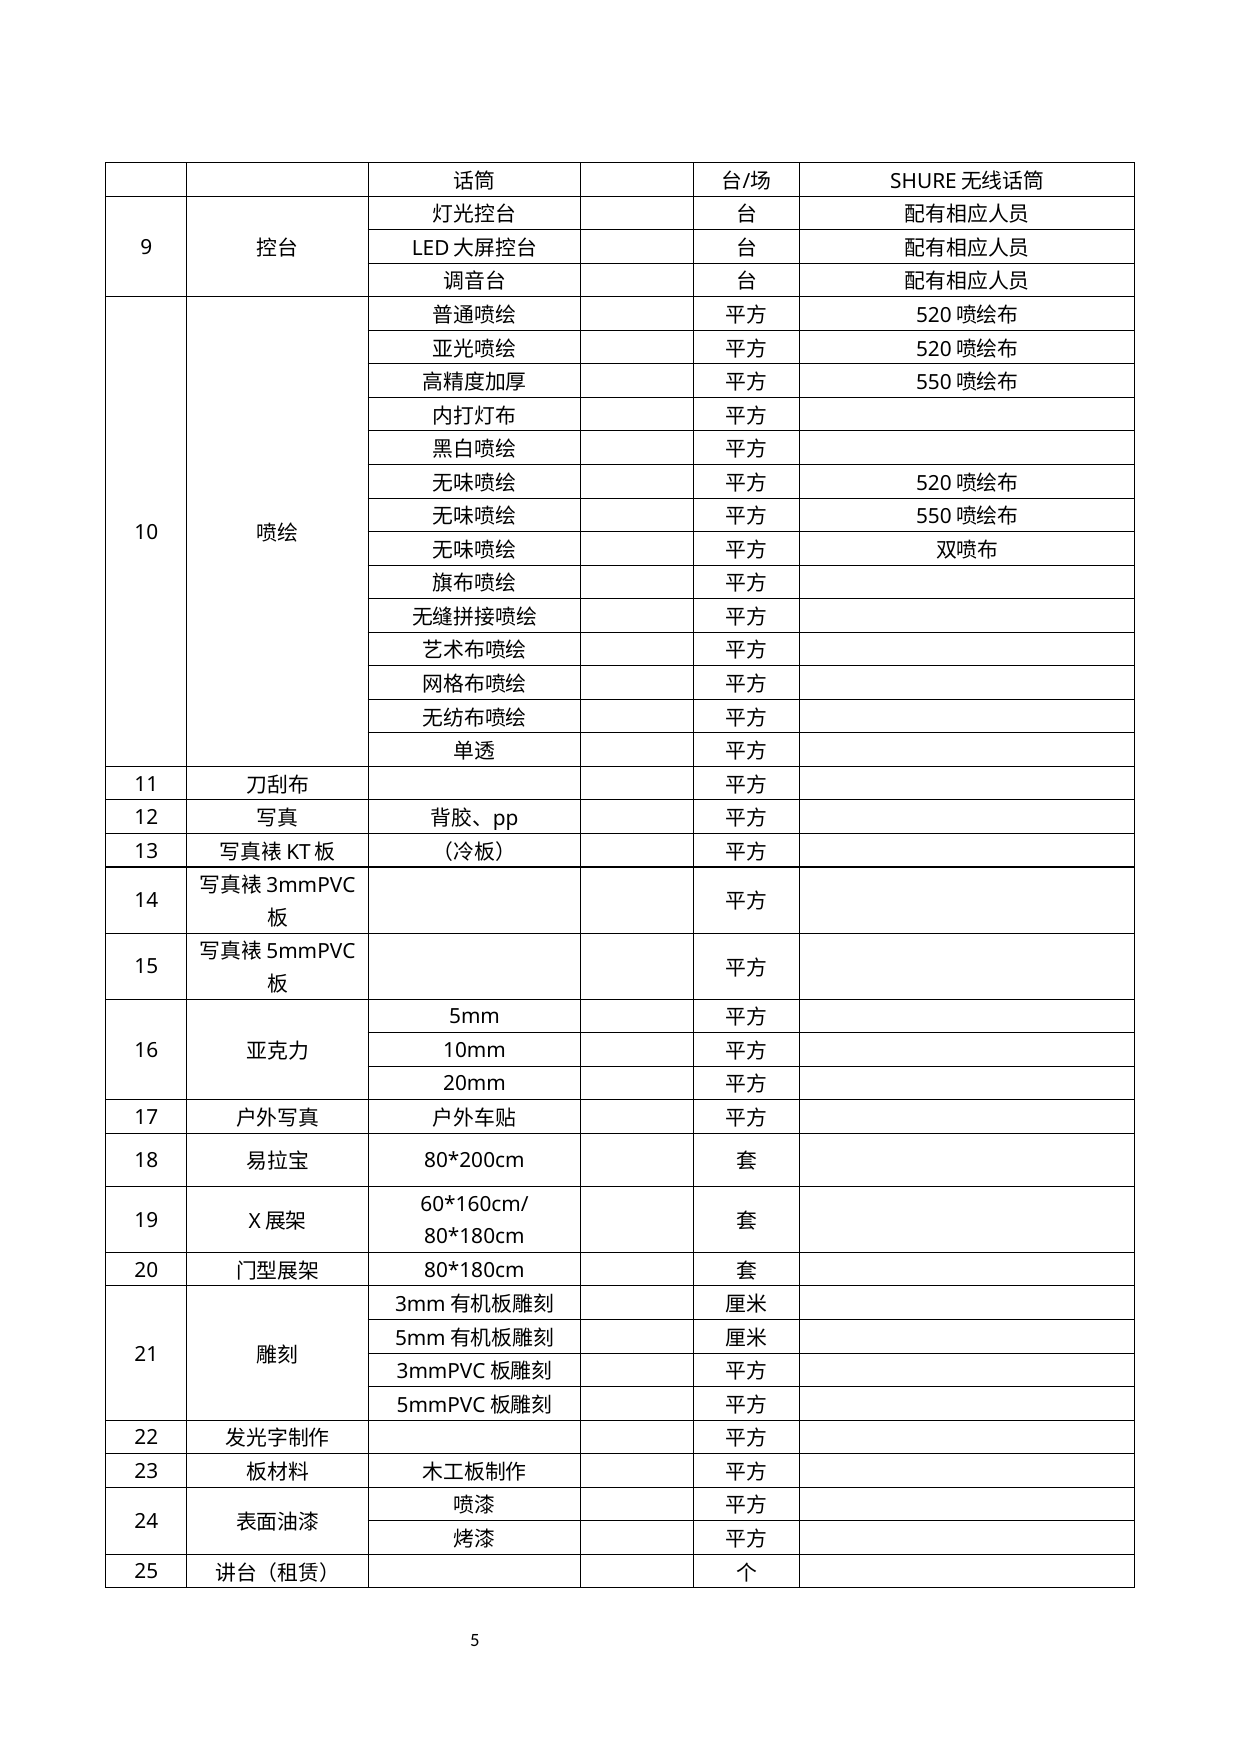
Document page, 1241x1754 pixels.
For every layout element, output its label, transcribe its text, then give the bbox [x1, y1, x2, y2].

table_cell [581, 1033, 693, 1066]
table_cell [581, 331, 693, 363]
table_cell [800, 1387, 1134, 1419]
table_cell [581, 532, 693, 564]
table_cell 17 [106, 1100, 186, 1133]
table_cell [581, 499, 693, 531]
table_cell [581, 868, 693, 932]
table_cell 写真 [187, 800, 368, 833]
table_cell 艺术布喷绘 [369, 633, 580, 665]
table_cell [581, 1000, 693, 1032]
table_cell 平方 [694, 1521, 799, 1554]
table_cell 亚光喷绘 [369, 331, 580, 363]
table_cell 19 [106, 1187, 186, 1252]
table_cell [581, 197, 693, 229]
table_cell 板材料 [187, 1454, 368, 1487]
table_cell 平方 [694, 1067, 799, 1099]
table_cell 平方 [694, 364, 799, 397]
table_cell 520喷绘布 [800, 465, 1134, 497]
table_cell 平方 [694, 633, 799, 665]
table_cell 20mm [369, 1067, 580, 1099]
table_cell 配有相应人员 [800, 264, 1134, 296]
table_cell [800, 1067, 1134, 1099]
table_cell 写真裱KT板 [187, 834, 368, 866]
table_cell （冷板） [369, 834, 580, 866]
table_cell [581, 1387, 693, 1419]
table_cell 5mm有机板雕刻 [369, 1320, 580, 1352]
table_cell 写真裱5mmPVC板 [187, 934, 368, 998]
table_cell [800, 1488, 1134, 1520]
table_cell 平方 [694, 1454, 799, 1487]
table_cell [800, 1134, 1134, 1186]
table_cell [581, 431, 693, 464]
table_cell 平方 [694, 297, 799, 330]
table_cell 5mm [369, 1000, 580, 1032]
table_cell 550喷绘布 [800, 364, 1134, 397]
table_cell 平方 [694, 700, 799, 732]
table_cell 讲台（租赁） [187, 1555, 368, 1587]
table_cell 3mm有机板雕刻 [369, 1286, 580, 1319]
table_cell [581, 297, 693, 330]
table_cell 话筒 [369, 163, 580, 196]
table_cell LED大屏控台 [369, 230, 580, 263]
table_cell [800, 1354, 1134, 1386]
table_cell 无味喷绘 [369, 499, 580, 531]
table_cell [581, 934, 693, 998]
table_cell [800, 800, 1134, 833]
table_cell 平方 [694, 733, 799, 766]
table_cell [800, 1187, 1134, 1252]
table_cell 16 [106, 1000, 186, 1099]
table_cell 配有相应人员 [800, 230, 1134, 263]
table_cell 平方 [694, 934, 799, 998]
table_cell 无纺布喷绘 [369, 700, 580, 732]
table_cell 20 [106, 1253, 186, 1285]
table_cell 平方 [694, 767, 799, 799]
table_cell 双喷布 [800, 532, 1134, 564]
table_cell 5mmPVC板雕刻 [369, 1387, 580, 1419]
table_cell 23 [106, 1454, 186, 1487]
table_cell 平方 [694, 800, 799, 833]
table_cell [581, 264, 693, 296]
table_cell 台/场 [694, 163, 799, 196]
table_cell 套 [694, 1187, 799, 1252]
table_cell [581, 1555, 693, 1587]
table_cell 550喷绘布 [800, 499, 1134, 531]
table_cell [581, 800, 693, 833]
table_cell [581, 700, 693, 732]
table_cell 普通喷绘 [369, 297, 580, 330]
table_cell 网格布喷绘 [369, 666, 580, 699]
table_cell [800, 1253, 1134, 1285]
table_cell 单透 [369, 733, 580, 766]
table_cell [581, 666, 693, 699]
table_cell 厘米 [694, 1320, 799, 1352]
table_cell 烤漆 [369, 1521, 580, 1554]
table_cell [800, 700, 1134, 732]
table_cell 平方 [694, 1421, 799, 1453]
table_cell 平方 [694, 398, 799, 430]
table_cell 平方 [694, 532, 799, 564]
table_cell [581, 1454, 693, 1487]
table_cell 台 [694, 230, 799, 263]
table_cell 发光字制作 [187, 1421, 368, 1453]
table_cell [581, 1521, 693, 1554]
table_cell 黑白喷绘 [369, 431, 580, 464]
table_cell 内打灯布 [369, 398, 580, 430]
table_cell 写真裱3mmPVC板 [187, 868, 368, 932]
table_cell [800, 1100, 1134, 1133]
table_cell 套 [694, 1253, 799, 1285]
table_cell [800, 767, 1134, 799]
table_cell [800, 1320, 1134, 1352]
table_cell 背胶、pp [369, 800, 580, 833]
table_cell 个 [694, 1555, 799, 1587]
table_cell 易拉宝 [187, 1134, 368, 1186]
table_cell [581, 566, 693, 598]
table_cell 平方 [694, 1000, 799, 1032]
table_cell 60*160cm/80*180cm [369, 1187, 580, 1252]
table_cell [800, 398, 1134, 430]
table_cell [800, 666, 1134, 699]
table_cell [800, 1521, 1134, 1554]
table_cell 台 [694, 264, 799, 296]
table_cell 无缝拼接喷绘 [369, 599, 580, 632]
table_cell [800, 1454, 1134, 1487]
table_cell [581, 1488, 693, 1520]
table_cell [581, 733, 693, 766]
table_cell [800, 733, 1134, 766]
table_cell 雕刻 [187, 1286, 368, 1419]
table_cell [581, 398, 693, 430]
table_cell [800, 934, 1134, 998]
table_cell 11 [106, 767, 186, 799]
table_cell 套 [694, 1134, 799, 1186]
table_cell X展架 [187, 1187, 368, 1252]
table_cell 平方 [694, 666, 799, 699]
table_cell 表面油漆 [187, 1488, 368, 1554]
table_cell 平方 [694, 1033, 799, 1066]
table_cell 平方 [694, 1354, 799, 1386]
table_cell 厘米 [694, 1286, 799, 1319]
table_cell [369, 934, 580, 998]
table_cell [581, 1286, 693, 1319]
table_cell 平方 [694, 1100, 799, 1133]
table_cell 配有相应人员 [800, 197, 1134, 229]
table_cell 平方 [694, 431, 799, 464]
table_cell [581, 1067, 693, 1099]
table_cell [800, 834, 1134, 866]
table_cell [581, 633, 693, 665]
table_cell [581, 599, 693, 632]
table_cell [581, 230, 693, 263]
table_cell [581, 364, 693, 397]
table_cell 14 [106, 868, 186, 932]
table_cell [581, 1100, 693, 1133]
table_cell SHURE无线话筒 [800, 163, 1134, 196]
table_cell [800, 431, 1134, 464]
table_cell 户外写真 [187, 1100, 368, 1133]
table_cell 平方 [694, 1387, 799, 1419]
table_cell [800, 633, 1134, 665]
table_cell [581, 767, 693, 799]
table_cell 9 [106, 197, 186, 296]
table_cell 木工板制作 [369, 1454, 580, 1487]
table_cell 10 [106, 297, 186, 766]
table_cell 10mm [369, 1033, 580, 1066]
table_cell 门型展架 [187, 1253, 368, 1285]
table_cell [581, 1187, 693, 1252]
table_cell [800, 599, 1134, 632]
table_cell 平方 [694, 868, 799, 932]
table_cell 刀刮布 [187, 767, 368, 799]
table_cell [581, 1253, 693, 1285]
table_cell 13 [106, 834, 186, 866]
table_cell 18 [106, 1134, 186, 1186]
table_cell 21 [106, 1286, 186, 1419]
table_cell 无味喷绘 [369, 465, 580, 497]
table_cell 亚克力 [187, 1000, 368, 1099]
table_cell [369, 1421, 580, 1453]
table_cell [800, 1421, 1134, 1453]
table_cell [800, 1555, 1134, 1587]
table_cell 台 [694, 197, 799, 229]
table_cell [800, 1000, 1134, 1032]
table_cell 80*180cm [369, 1253, 580, 1285]
table_cell 灯光控台 [369, 197, 580, 229]
table_cell [581, 1134, 693, 1186]
table_cell [581, 1421, 693, 1453]
table_cell [581, 1354, 693, 1386]
table_cell 80*200cm [369, 1134, 580, 1186]
table_cell 平方 [694, 1488, 799, 1520]
table_cell 高精度加厚 [369, 364, 580, 397]
table_cell [800, 566, 1134, 598]
table_cell 平方 [694, 499, 799, 531]
table_cell 15 [106, 934, 186, 998]
table_cell 调音台 [369, 264, 580, 296]
table_cell 520喷绘布 [800, 297, 1134, 330]
table_cell [581, 465, 693, 497]
table_cell 喷漆 [369, 1488, 580, 1520]
table_cell 25 [106, 1555, 186, 1587]
table_cell [369, 1555, 580, 1587]
table_cell [581, 1320, 693, 1352]
table_cell [369, 767, 580, 799]
table_cell 喷绘 [187, 297, 368, 766]
table_cell 520喷绘布 [800, 331, 1134, 363]
table_cell 平方 [694, 566, 799, 598]
table_cell 22 [106, 1421, 186, 1453]
table_cell 平方 [694, 599, 799, 632]
table_cell [369, 868, 580, 932]
table_cell [800, 868, 1134, 932]
table_cell 旗布喷绘 [369, 566, 580, 598]
table_cell 24 [106, 1488, 186, 1554]
table_cell 无味喷绘 [369, 532, 580, 564]
table_cell 平方 [694, 465, 799, 497]
table_cell 平方 [694, 834, 799, 866]
table_cell 户外车贴 [369, 1100, 580, 1133]
table_cell 平方 [694, 331, 799, 363]
table_cell [800, 1286, 1134, 1319]
table_cell 12 [106, 800, 186, 833]
table_cell [581, 834, 693, 866]
table_cell [800, 1033, 1134, 1066]
table_cell [581, 163, 693, 196]
table_cell 3mmPVC板雕刻 [369, 1354, 580, 1386]
table_cell 控台 [187, 197, 368, 296]
